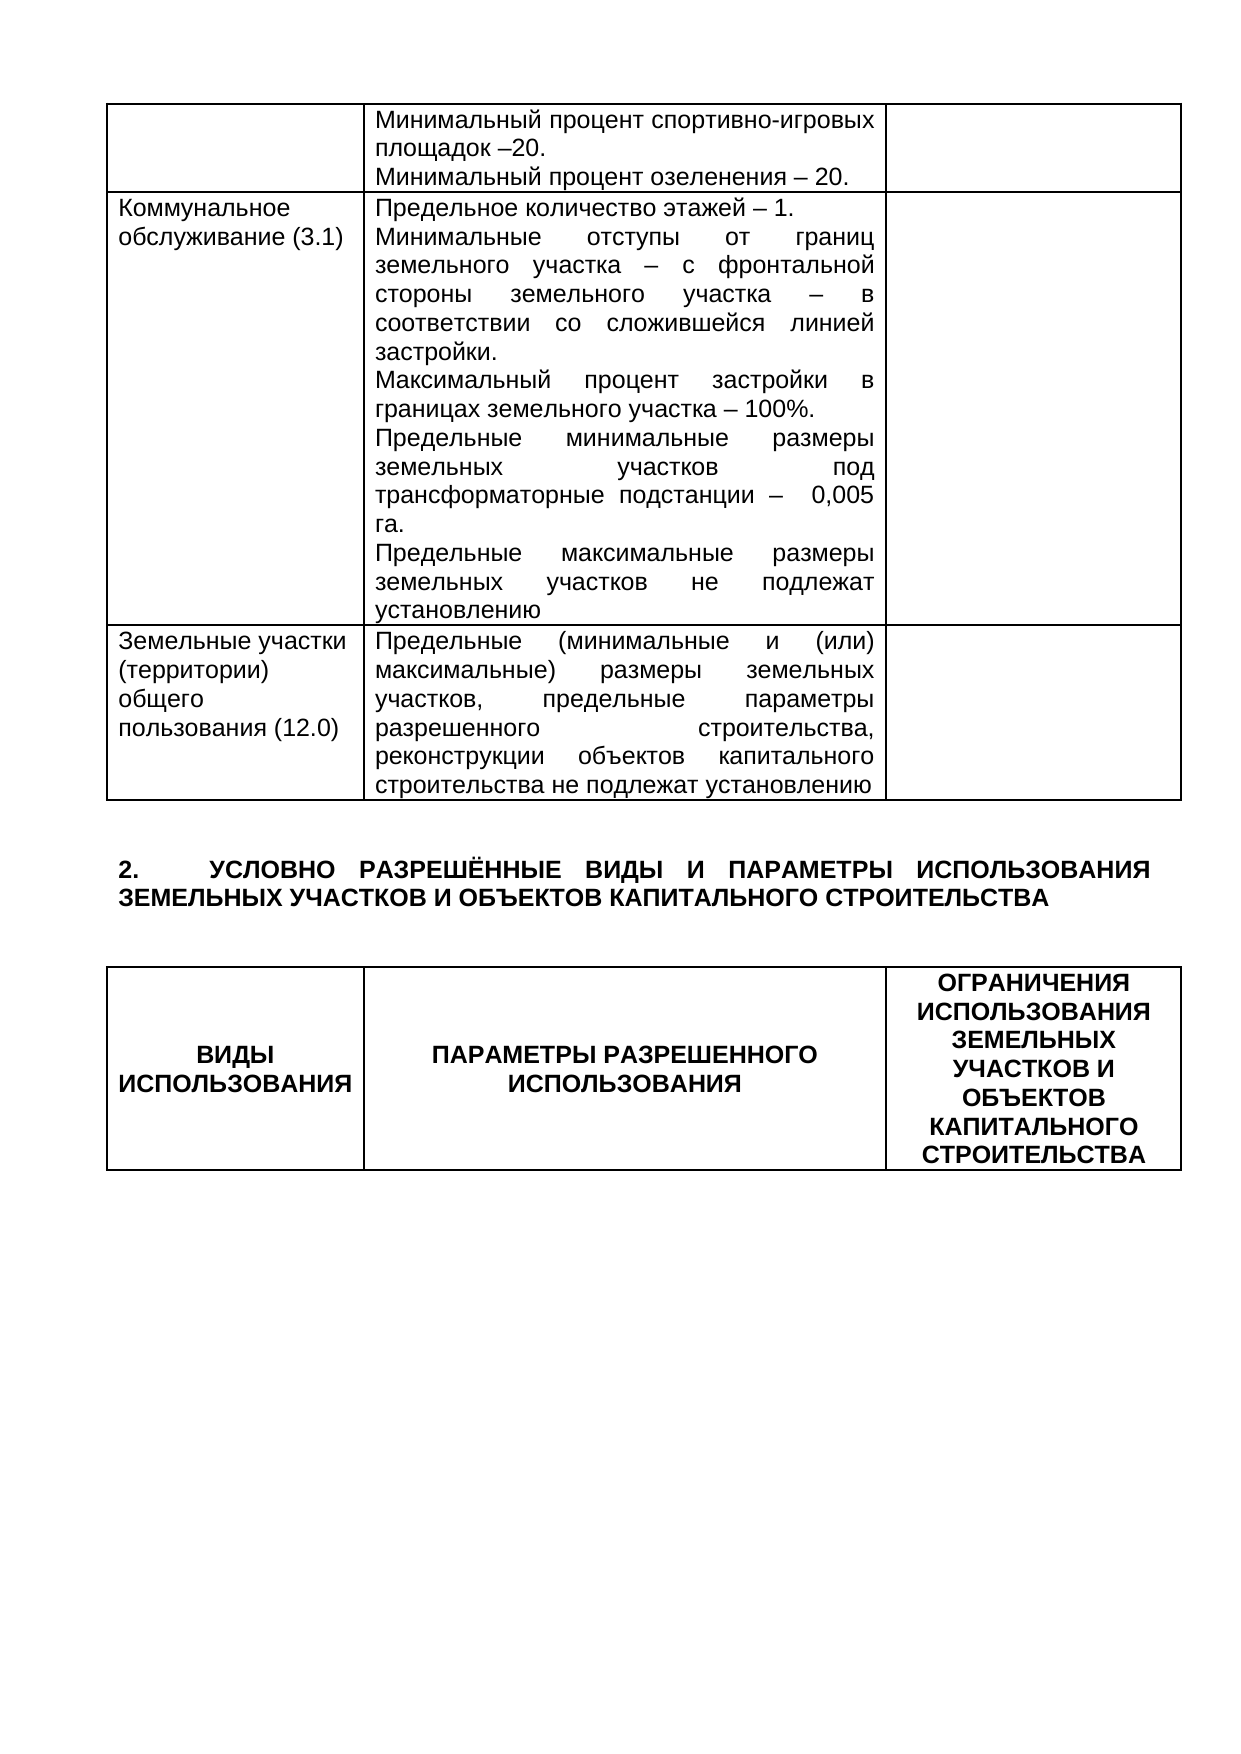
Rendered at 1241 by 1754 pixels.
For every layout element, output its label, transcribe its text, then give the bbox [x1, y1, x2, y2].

table_cell Земельные участки (территории) общего пользования (12.0) [108, 626, 363, 799]
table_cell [108, 105, 363, 191]
text 2. УСЛОВНО РАЗРЕШЁННЫЕ ВИДЫ И ПАРАМЕТРЫ ИСПОЛЬЗОВАНИЯ ЗЕМЕЛЬНЫХ УЧАСТКОВ И ОБЪЕКТОВ КАПИТАЛЬНОГО СТРОИТЕЛЬСТВА [118, 855, 1152, 912]
table_cell Коммунальное обслуживание (3.1) [108, 193, 363, 624]
table_cell [887, 626, 1180, 799]
table_header ПАРАМЕТРЫ РАЗРЕШЕННОГО ИСПОЛЬЗОВАНИЯ [365, 968, 885, 1169]
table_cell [365, 105, 885, 191]
table_cell [887, 193, 1180, 624]
table_cell Предельные (минимальные и (или) максимальные) размеры земельных участков, предельные параметры разрешенного строительства, реконструкции объектов капитального строительства не подлежат установлению [365, 626, 885, 799]
table_header ВИДЫ ИСПОЛЬЗОВАНИЯ [108, 968, 363, 1169]
table_cell [887, 105, 1180, 191]
table_header ОГРАНИЧЕНИЯ ИСПОЛЬЗОВАНИЯ ЗЕМЕЛЬНЫХ УЧАСТКОВ И ОБЪЕКТОВ КАПИТАЛЬНОГО СТРОИТЕЛЬСТВА [887, 968, 1180, 1169]
table_cell Предельное количество этажей – 1. Минимальные отступы от границ земельного участка – с фронтальной стороны земельного участка – в соответствии со сложившейся линией застройки. Максимальный процент застройки в границах земельного участка – 100%. Предельные минимальные размеры земельных участков под трансформаторные подстанции – 0,005 га. Предельные максимальные размеры земельных участков не подлежат установлению [365, 193, 885, 624]
